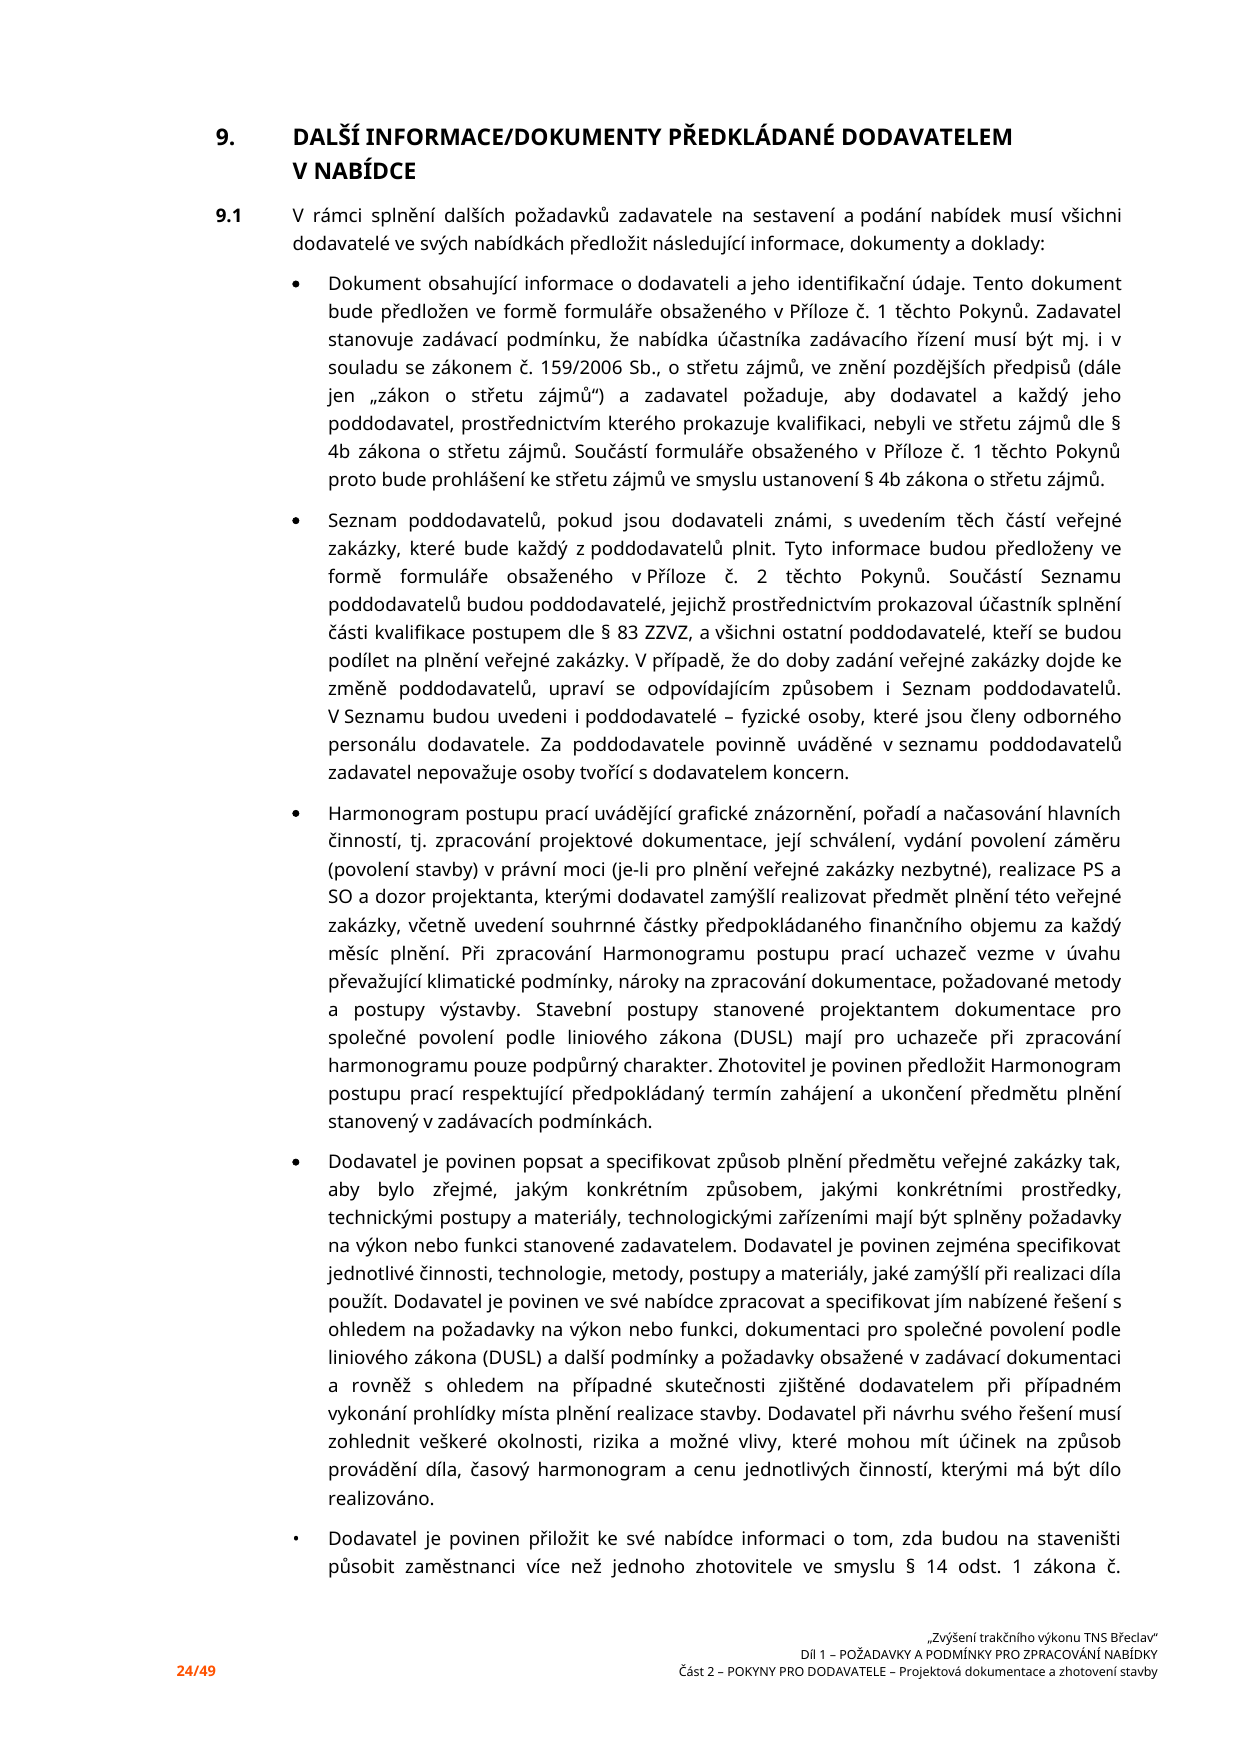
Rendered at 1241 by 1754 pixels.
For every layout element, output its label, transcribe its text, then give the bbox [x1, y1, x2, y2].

text Dokument obsahující informace o dodavateli a jeho identifikační údaje. Tento dokument bude předložen ve formě formuláře obsaženého v Příloze č. 1 těchto Pokynů. Zadavatel stanovuje zadávací podmínku, že nabídka účastníka zadávacího řízení musí být mj. i v souladu se zákonem č. 159/2006 Sb., o střetu zájmů, ve znění pozdějších předpisů (dále jen „zákon o střetu zájmů“) a zadavatel požaduje, aby dodavatel a každý jeho poddodavatel, prostřednictvím kterého prokazuje kvalifikaci, nebyli ve střetu zájmů dle § 4b zákona o střetu zájmů. Součástí formuláře obsaženého v Příloze č. 1 těchto Pokynů proto bude prohlášení ke střetu zájmů ve smyslu ustanovení § 4b zákona o střetu zájmů. [292, 270, 1122, 492]
text V rámci splnění dalších požadavků zadavatele na sestavení a podání nabídek musí všichni dodavatelé ve svých nabídkách předložit následující informace, dokumenty a doklady: [216, 202, 1122, 255]
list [292, 1525, 1122, 1579]
text Seznam poddodavatelů, pokud jsou dodavateli známi, s uvedením těch částí veřejné zakázky, které bude každý z poddodavatelů plnit. Tyto informace budou předloženy ve formě formuláře obsaženého v Příloze č. 2 těchto Pokynů. Součástí Seznamu poddodavatelů budou poddodavatelé, jejichž prostřednictvím prokazoval účastník splnění části kvalifikace postupem dle § 83 ZZVZ, a všichni ostatní poddodavatelé, kteří se budou podílet na plnění veřejné zakázky. V případě, že do doby zadání veřejné zakázky dojde ke změně poddodavatelů, upraví se odpovídajícím způsobem i Seznam poddodavatelů. V Seznamu budou uvedeni i poddodavatelé – fyzické osoby, které jsou členy odborného personálu dodavatele. Za poddodavatele povinně uváděné v seznamu poddodavatelů zadavatel nepovažuje osoby tvořící s dodavatelem koncern. [292, 507, 1122, 785]
text Dodavatel je povinen popsat a specifikovat způsob plnění předmětu veřejné zakázky tak, aby bylo zřejmé, jakým konkrétním způsobem, jakými konkrétními prostředky, technickými postupy a materiály, technologickými zařízeními mají být splněny požadavky na výkon nebo funkci stanovené zadavatelem. Dodavatel je povinen zejména specifikovat jednotlivé činnosti, technologie, metody, postupy a materiály, jaké zamýšlí při realizaci díla použít. Dodavatel je povinen ve své nabídce zpracovat a specifikovat jím nabízené řešení s ohledem na požadavky na výkon nebo funkci, dokumentaci pro společné povolení podle liniového zákona (DUSL) a další podmínky a požadavky obsažené v zadávací dokumentaci a rovněž s ohledem na případné skutečnosti zjištěné dodavatelem při případném vykonání prohlídky místa plnění realizace stavby. Dodavatel při návrhu svého řešení musí zohlednit veškeré okolnosti, rizika a možné vlivy, které mohou mít účinek na způsob provádění díla, časový harmonogram a cenu jednotlivých činností, kterými má být dílo realizováno. [292, 1148, 1122, 1510]
text Harmonogram postupu prací uvádějící grafické znázornění, pořadí a načasování hlavních činností, tj. zpracování projektové dokumentace, její schválení, vydání povolení záměru (povolení stavby) v právní moci (je-li pro plnění veřejné zakázky nezbytné), realizace PS a SO a dozor projektanta, kterými dodavatel zamýšlí realizovat předmět plnění této veřejné zakázky, včetně uvedení souhrnné částky předpokládaného finančního objemu za každý měsíc plnění. Při zpracování Harmonogramu postupu prací uchazeč vezme v úvahu převažující klimatické podmínky, nároky na zpracování dokumentace, požadované metody a postupy výstavby. Stavební postupy stanovené projektantem dokumentace pro společné povolení podle liniového zákona (DUSL) mají pro uchazeče při zpracování harmonogramu pouze podpůrný charakter. Zhotovitel je povinen předložit Harmonogram postupu prací respektující předpokládaný termín zahájení a ukončení předmětu plnění stanovený v zadávacích podmínkách. [292, 800, 1122, 1133]
text DALŠÍ INFORMACE/DOKUMENTY PŘEDKLÁDANÉ DODAVATELEM v NABÍDCE [216, 121, 1122, 186]
